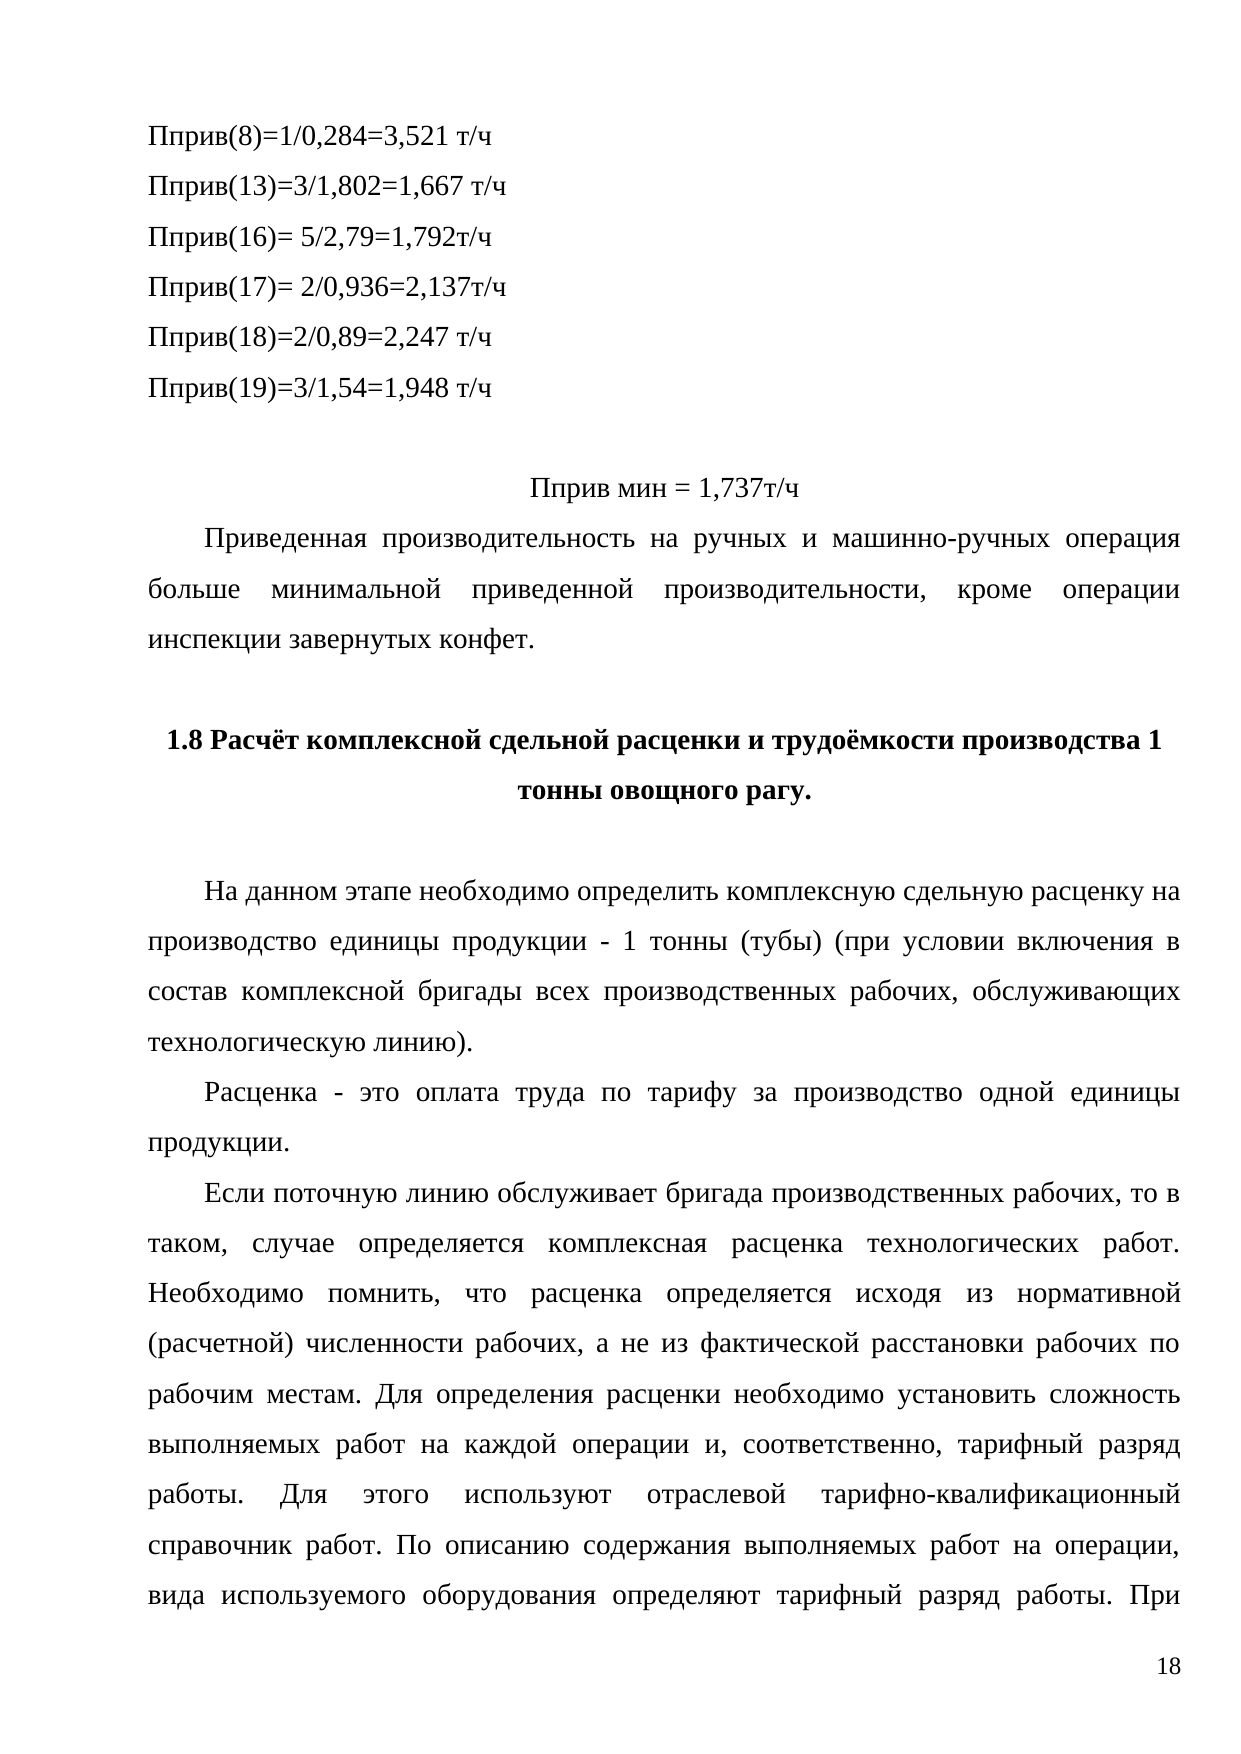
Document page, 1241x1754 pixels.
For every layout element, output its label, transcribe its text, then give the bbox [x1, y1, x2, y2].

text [148, 1175, 1181, 1611]
text Пприв(19)=3/1,54=1,948 т/ч [148, 370, 1181, 403]
text Пприв(8)=1/0,284=3,521 т/ч [148, 118, 1181, 152]
text Пприв(18)=2/0,89=2,247 т/ч [148, 319, 1181, 353]
text Расценка - это оплата труда по тарифу за производство одной единицы продукции. [148, 1074, 1181, 1158]
text На данном этапе необходимо определить комплексную сдельную расценку на производство единицы продукции - 1 тонны (тубы) (при условии включения в состав комплексной бригады всех производственных рабочих, обслуживающих технологическую линию). [148, 873, 1181, 1057]
text Приведенная производительность на ручных и машинно-ручных операция больше минимальной приведенной производительности, кроме операции инспекции завернутых конфет. [148, 521, 1181, 655]
text Пприв мин = 1,737т/ч [148, 470, 1181, 504]
text Пприв(17)= 2/0,936=2,137т/ч [148, 269, 1181, 303]
text Пприв(13)=3/1,802=1,667 т/ч [148, 168, 1181, 202]
text 1.8 Расчёт комплексной сдельной расценки и трудоёмкости производства 1 тонны овощного рагу. [148, 722, 1181, 806]
text Пприв(16)= 5/2,79=1,792т/ч [148, 219, 1181, 252]
